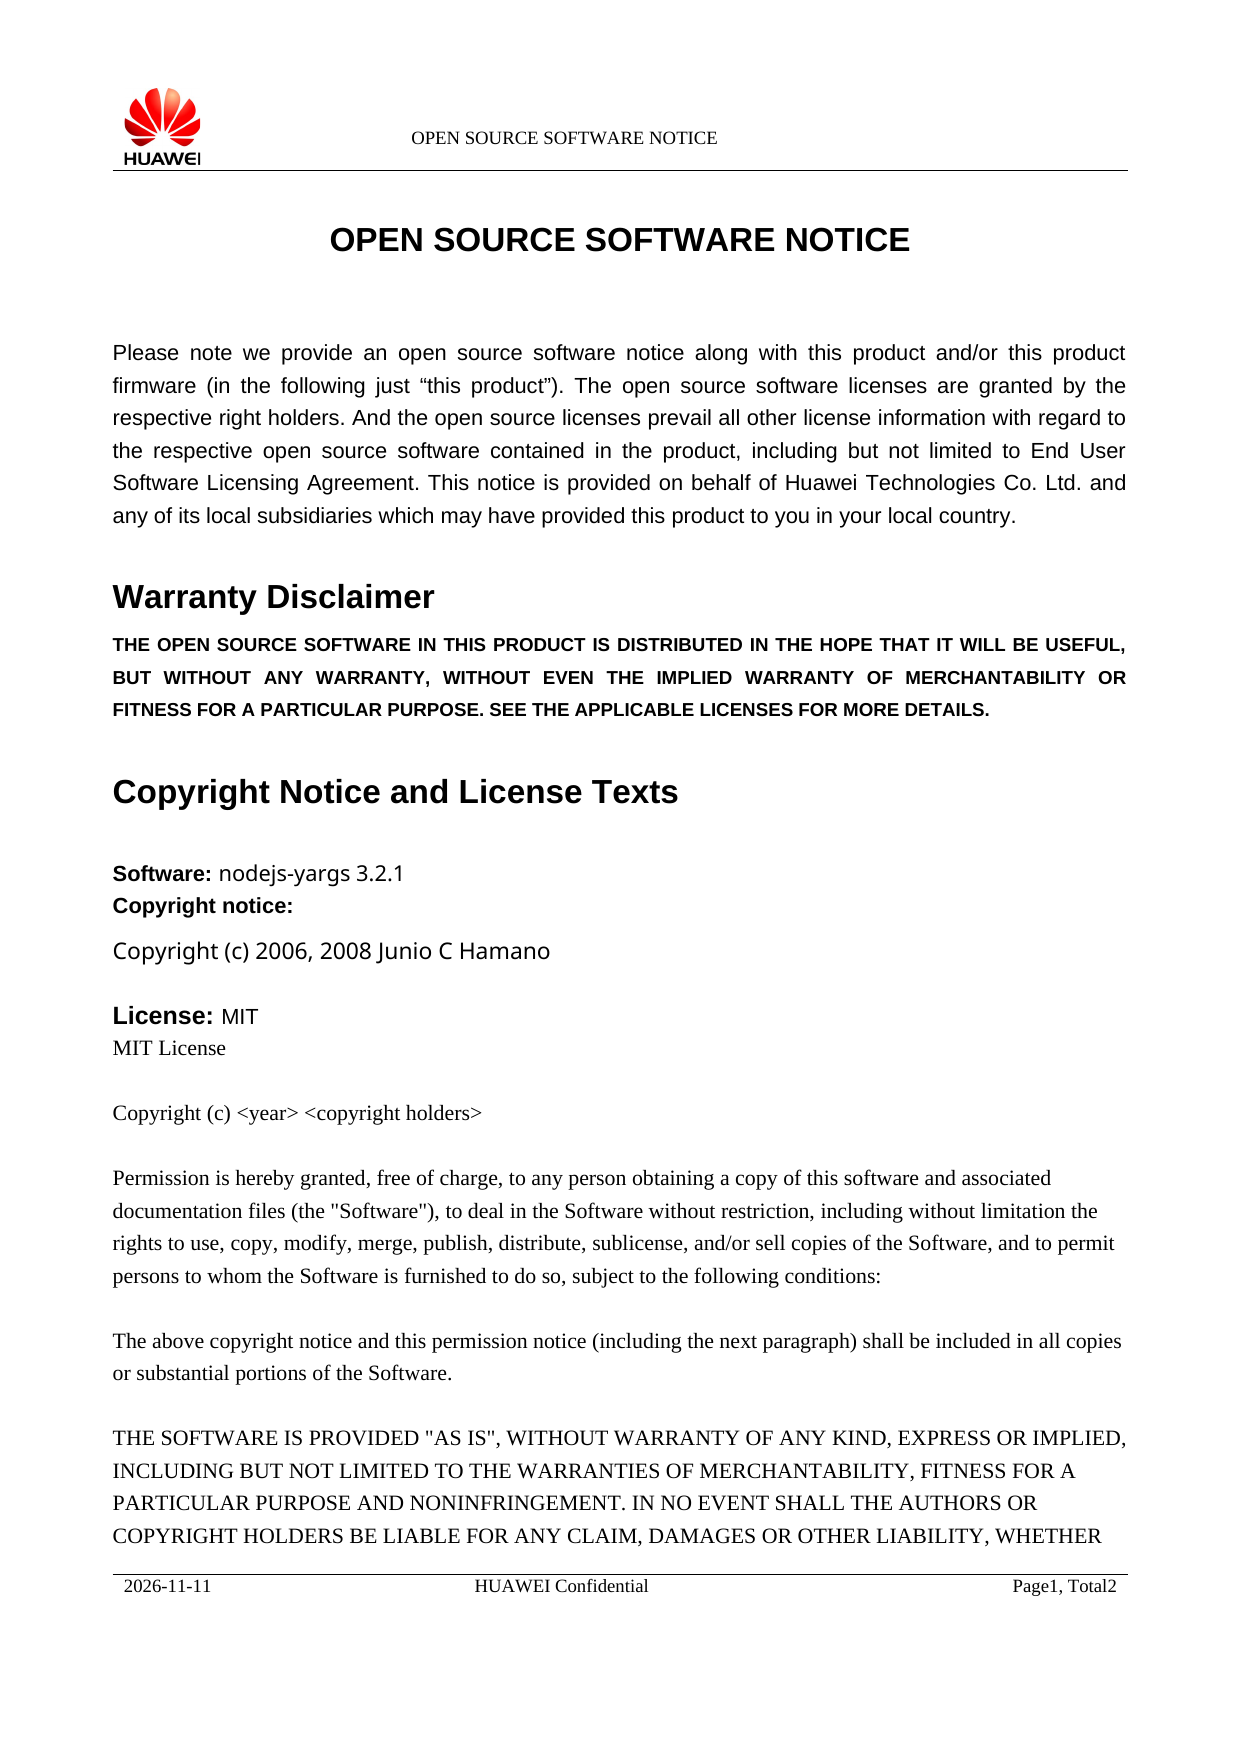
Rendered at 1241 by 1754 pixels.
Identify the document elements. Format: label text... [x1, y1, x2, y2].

text The open source software in this product is distributed in the hope that it will be useful, but WITHOUT ANY WARRANTY, without even the implied warranty of MERCHANTABILITY or FITNESS FOR A PARTICULAR PURPOSE. See the applicable licenses for more details. [112, 629, 1128, 726]
text Warranty Disclaimer [112, 564, 1128, 629]
text Please note we provide an open source software notice along with this product and/or this product firmware (in the following just “this product”). The open source software licenses are granted by the respective right holders. And the open source licenses prevail all other license information with regard to the respective open source software contained in the product, including but not limited to End User Software Licensing Agreement. This notice is provided on behalf of Huawei Technologies Co. Ltd. and any of its local subsidiaries which may have provided this product to you in your local country. [112, 336, 1128, 531]
title Software: nodejs-yargs 3.2.1 [112, 856, 1128, 889]
picture [124, 88, 201, 165]
text OPEN SOURCE SOFTWARE NOTICE [112, 206, 1128, 271]
text Copyright notice: [112, 889, 1128, 921]
text Copyright Notice and License Texts [112, 759, 1128, 824]
text Copyright (c) 2006, 2008 Junio C Hamano [112, 934, 1128, 999]
text License: MIT [112, 999, 1128, 1031]
